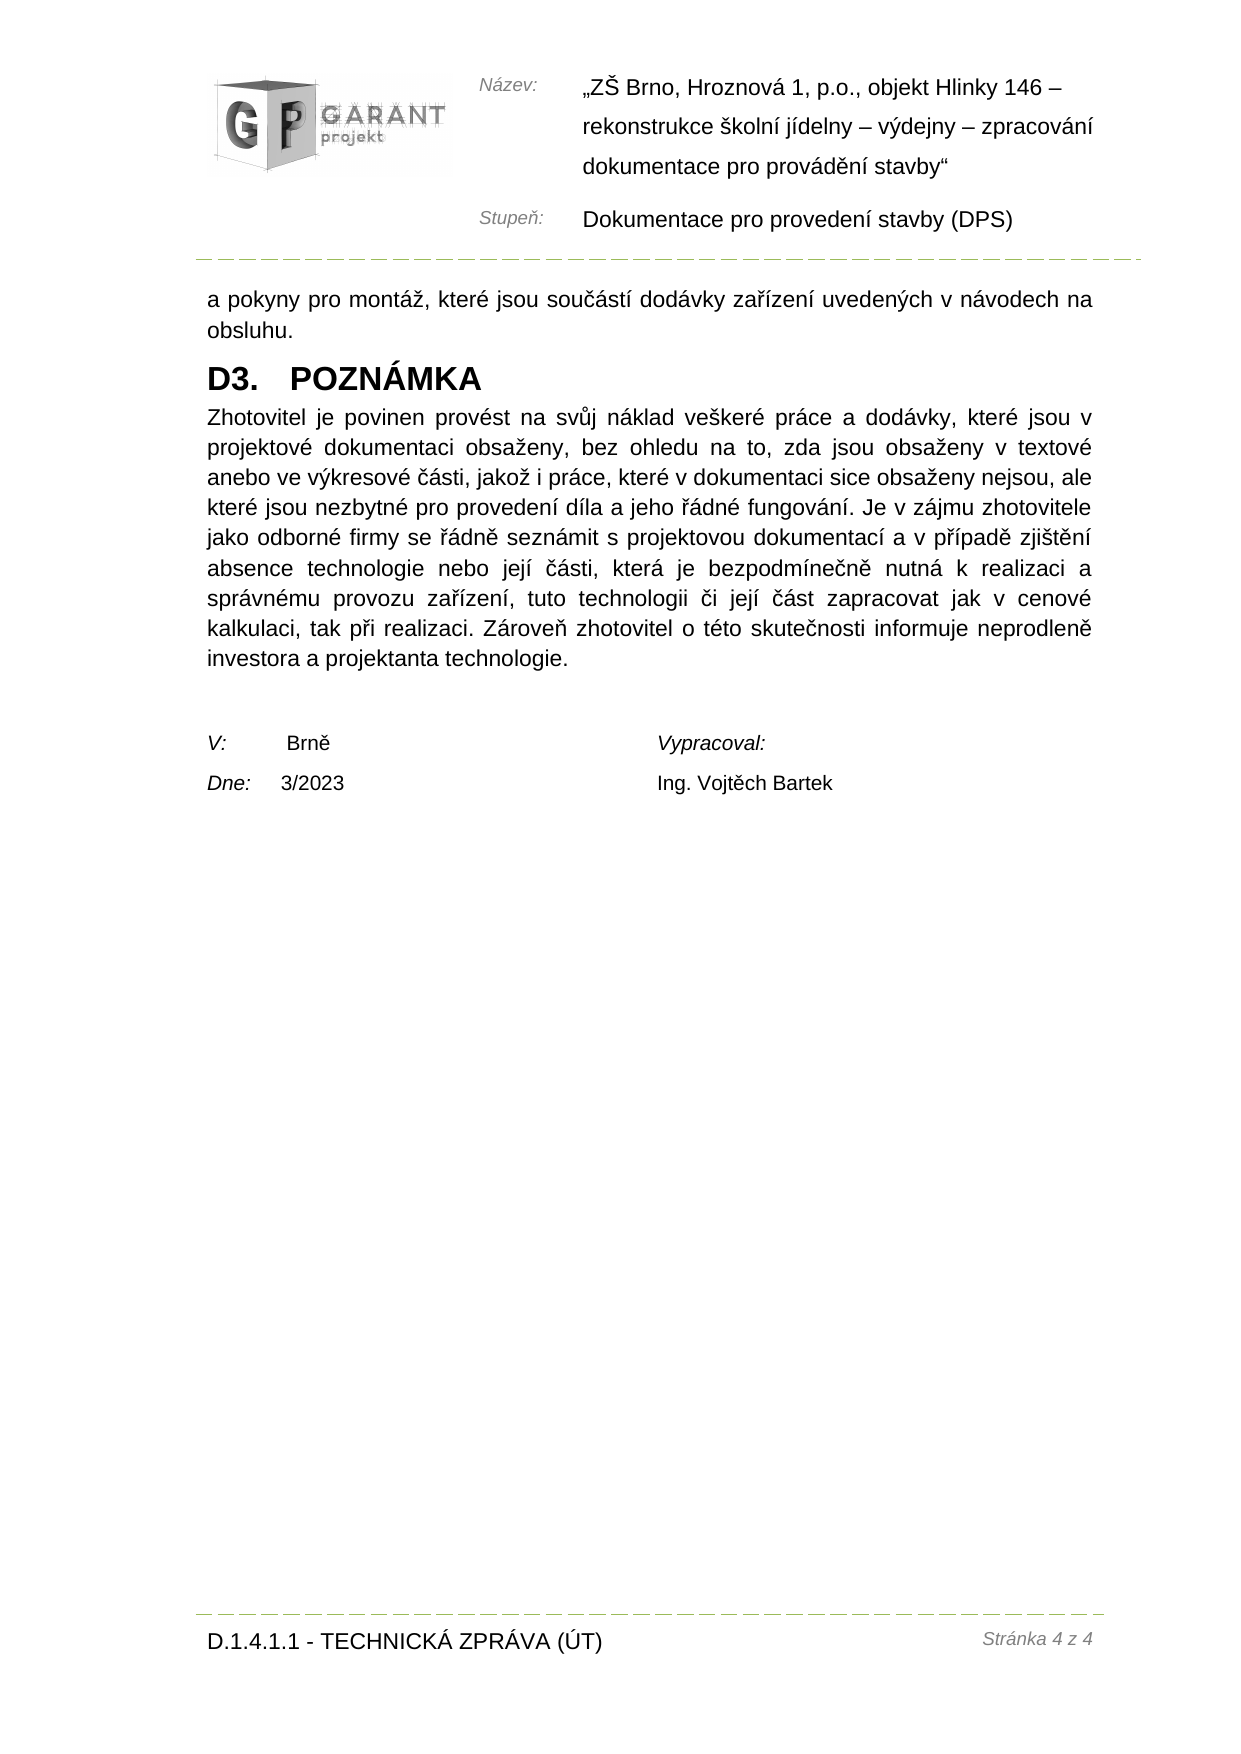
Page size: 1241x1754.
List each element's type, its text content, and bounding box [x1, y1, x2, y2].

table_header V: Brně [196, 731, 646, 771]
text Zhotovitel je povinen provést na svůj náklad veškeré práce a dodávky, které jsou v projektové dokumentaci obsaženy, bez ohledu na to, zda jsou obsaženy v textové anebo ve výkresové části, jakož i práce, které v dokumentaci sice obsaženy nejsou, ale které jsou nezbytné pro provedení díla a jeho řádné fungování. Je v zájmu zhotovitele jako odborné firmy se řádně seznámit s projektovou dokumentací a v případě zjištění absence technologie nebo její části, která je bezpodmínečně nutná k realizaci a správnému provozu zařízení, tuto technologii či její část zapracovat jak v cenové kalkulaci, tak při realizaci. Zároveň zhotovitel o této skutečnosti informuje neprodleně investora a projektanta technologie. [207, 403, 1092, 672]
table_cell Ing. Vojtěch Bartek [646, 771, 1096, 911]
picture [206, 73, 454, 177]
table_header Vypracoval: [646, 731, 1096, 771]
table_cell Dne: 3/2023 [196, 771, 646, 911]
subtitle POZNÁMKA [207, 359, 1092, 398]
